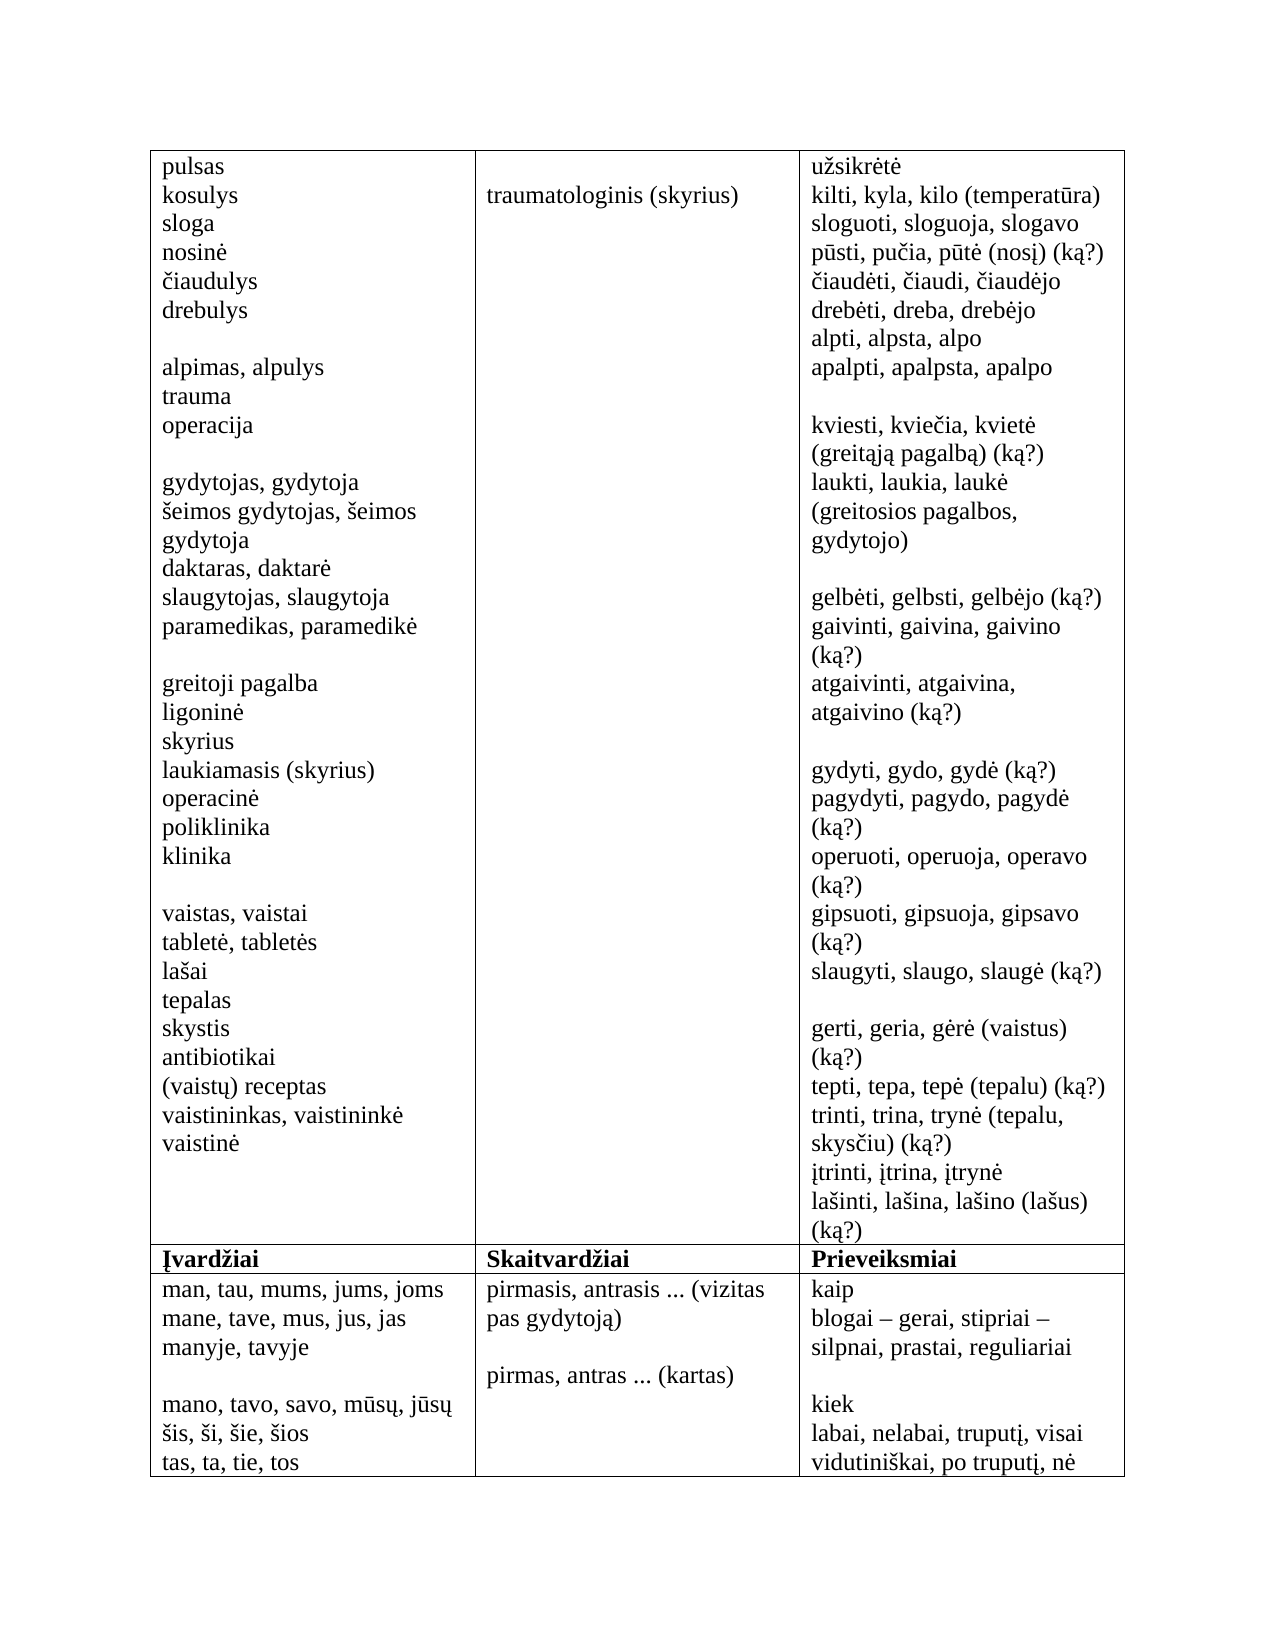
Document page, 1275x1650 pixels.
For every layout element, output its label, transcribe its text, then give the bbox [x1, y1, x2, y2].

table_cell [151, 151, 475, 1243]
table_cell Skaitvardžiai [476, 1245, 799, 1273]
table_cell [151, 1274, 475, 1476]
table_cell Prieveiksmiai [800, 1245, 1124, 1273]
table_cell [800, 151, 1124, 1243]
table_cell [800, 1274, 1124, 1476]
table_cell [476, 1274, 799, 1476]
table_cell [476, 151, 799, 1243]
table_cell Įvardžiai [151, 1245, 475, 1273]
